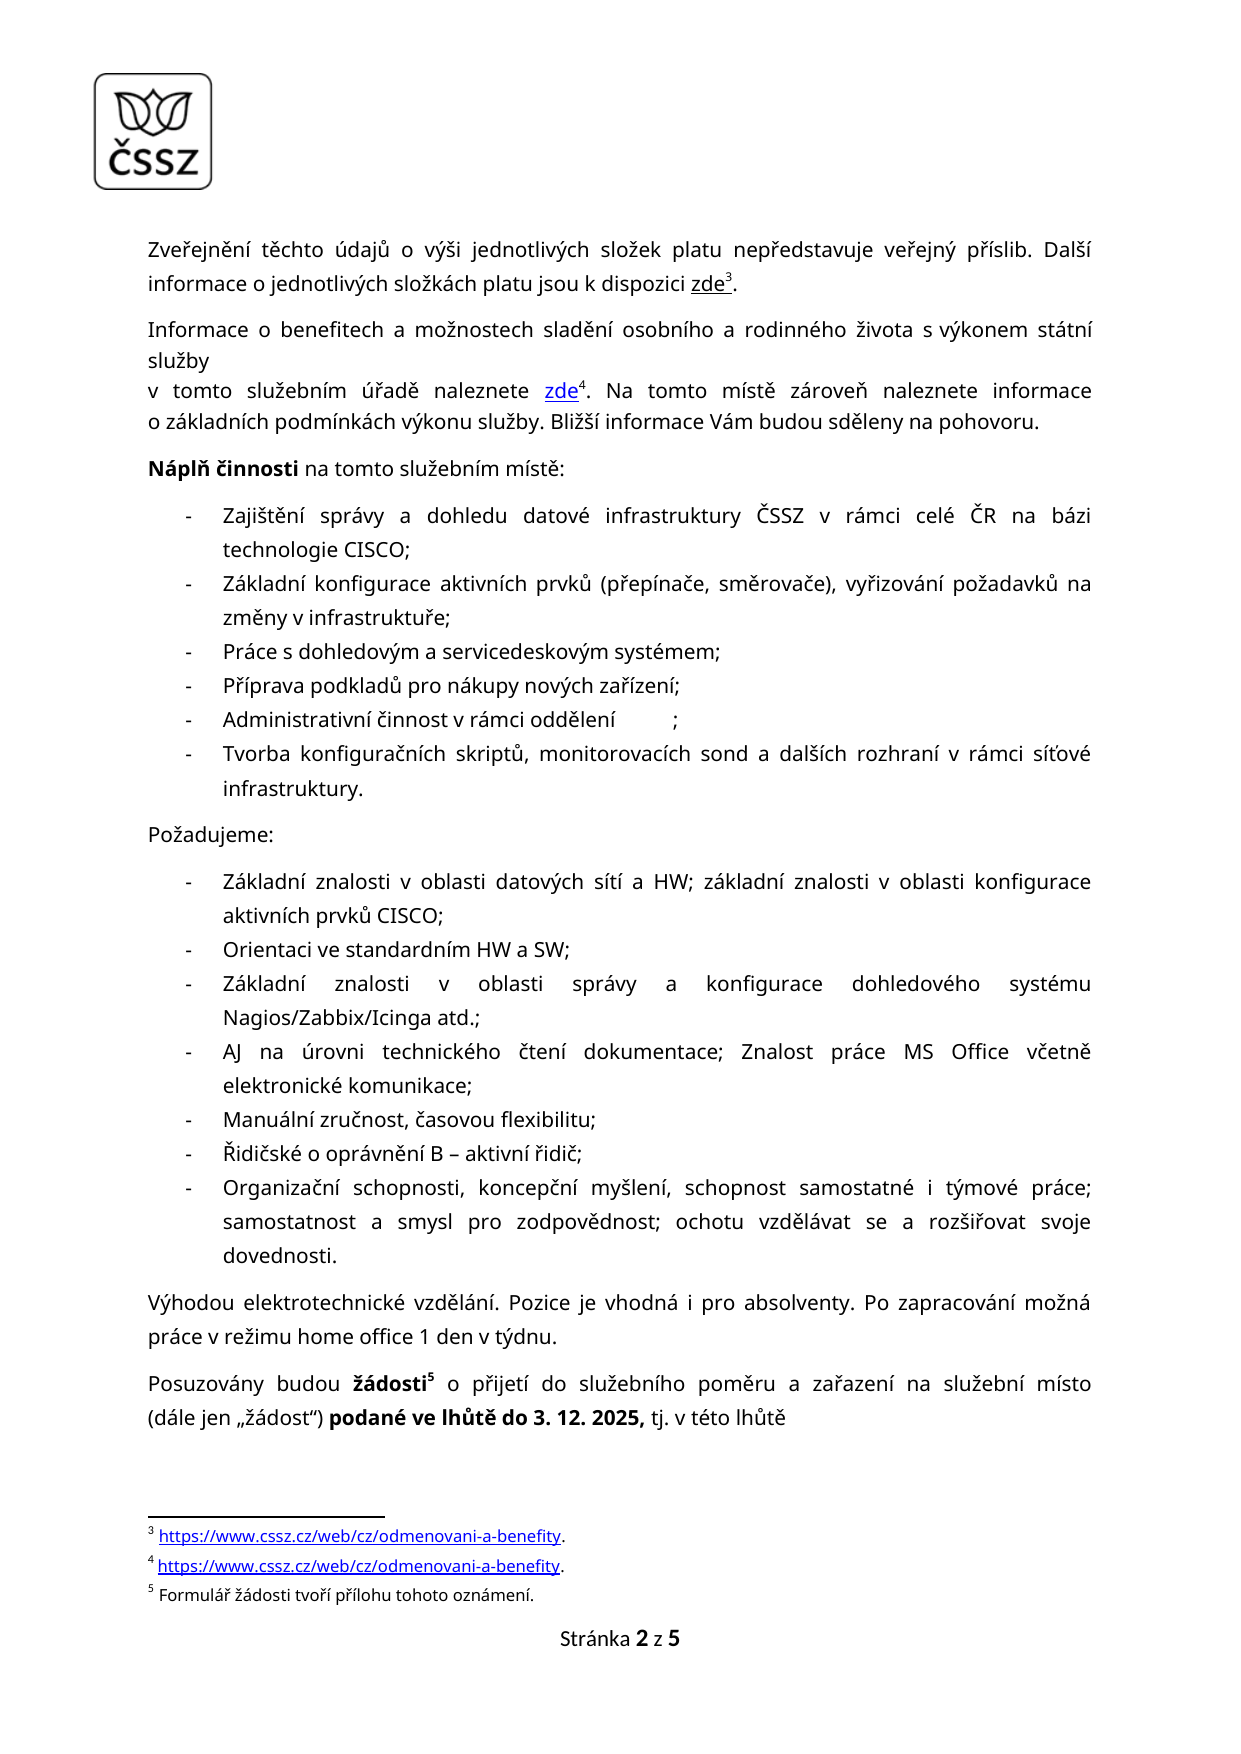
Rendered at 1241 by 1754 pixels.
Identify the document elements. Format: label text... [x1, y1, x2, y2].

list Řidičské o oprávnění B – aktivní řidič; [185, 1139, 1093, 1168]
list Zajištění správy a dohledu datové infrastruktury ČSSZ v rámci celé ČR na bázi technologie CISCO; [185, 501, 1093, 564]
list Základní konfigurace aktivních prvků (přepínače, směrovače), vyřizování požadavků na změny v infrastruktuře; [185, 569, 1093, 632]
text Zveřejnění těchto údajů o výši jednotlivých složek platu nepředstavuje veřejný příslib. Další informace o jednotlivých složkách platu jsou k dispozici zde. [148, 235, 1093, 297]
text Posuzovány budou žádosti o přijetí do služebního poměru a zařazení na služební místo (dále jen „žádost“) podané ve lhůtě do 3. 12. 2025, tj. v této lhůtě [148, 1369, 1093, 1431]
list Organizační schopnosti, koncepční myšlení, schopnost samostatné i týmové práce; samostatnost a smysl pro zodpovědnost; ochotu vzdělávat se a rozšiřovat svoje dovednosti. [185, 1173, 1093, 1270]
text Požadujeme: [148, 820, 1093, 849]
list Základní znalosti v oblasti datových sítí a HW; základní znalosti v oblasti konfigurace aktivních prvků CISCO; [185, 867, 1093, 929]
list Příprava podkladů pro nákupy nových zařízení; [185, 671, 1093, 700]
list Tvorba konfiguračních skriptů, monitorovacích sond a dalších rozhraní v rámci síťové infrastruktury. [185, 739, 1093, 802]
list Práce s dohledovým a servicedeskovým systémem; [185, 637, 1093, 666]
picture [0, 64, 1241, 190]
list Manuální zručnost, časovou flexibilitu; [185, 1105, 1093, 1134]
list AJ na úrovni technického čtení dokumentace; Znalost práce MS Office včetně elektronické komunikace; [185, 1037, 1093, 1099]
text Náplň činnosti na tomto služebním místě: [148, 454, 1093, 483]
list Administrativní činnost v rámci oddělení ; [185, 706, 1093, 734]
text Výhodou elektrotechnické vzdělání. Pozice je vhodná i pro absolventy. Po zapracování možná práce v režimu home office 1 den v týdnu. [148, 1288, 1093, 1351]
list Základní znalosti v oblasti správy a konfigurace dohledového systému Nagios/Zabbix/Icinga atd.; [185, 969, 1093, 1031]
list Orientaci ve standardním HW a SW; [185, 935, 1093, 963]
text Informace o benefitech a možnostech sladění osobního a rodinného života s výkonem státní služby v tomto služebním úřadě naleznete zde. Na tomto místě zároveň naleznete informace o základních podmínkách výkonu služby. Bližší informace Vám budou sděleny na pohovoru. [148, 315, 1093, 436]
